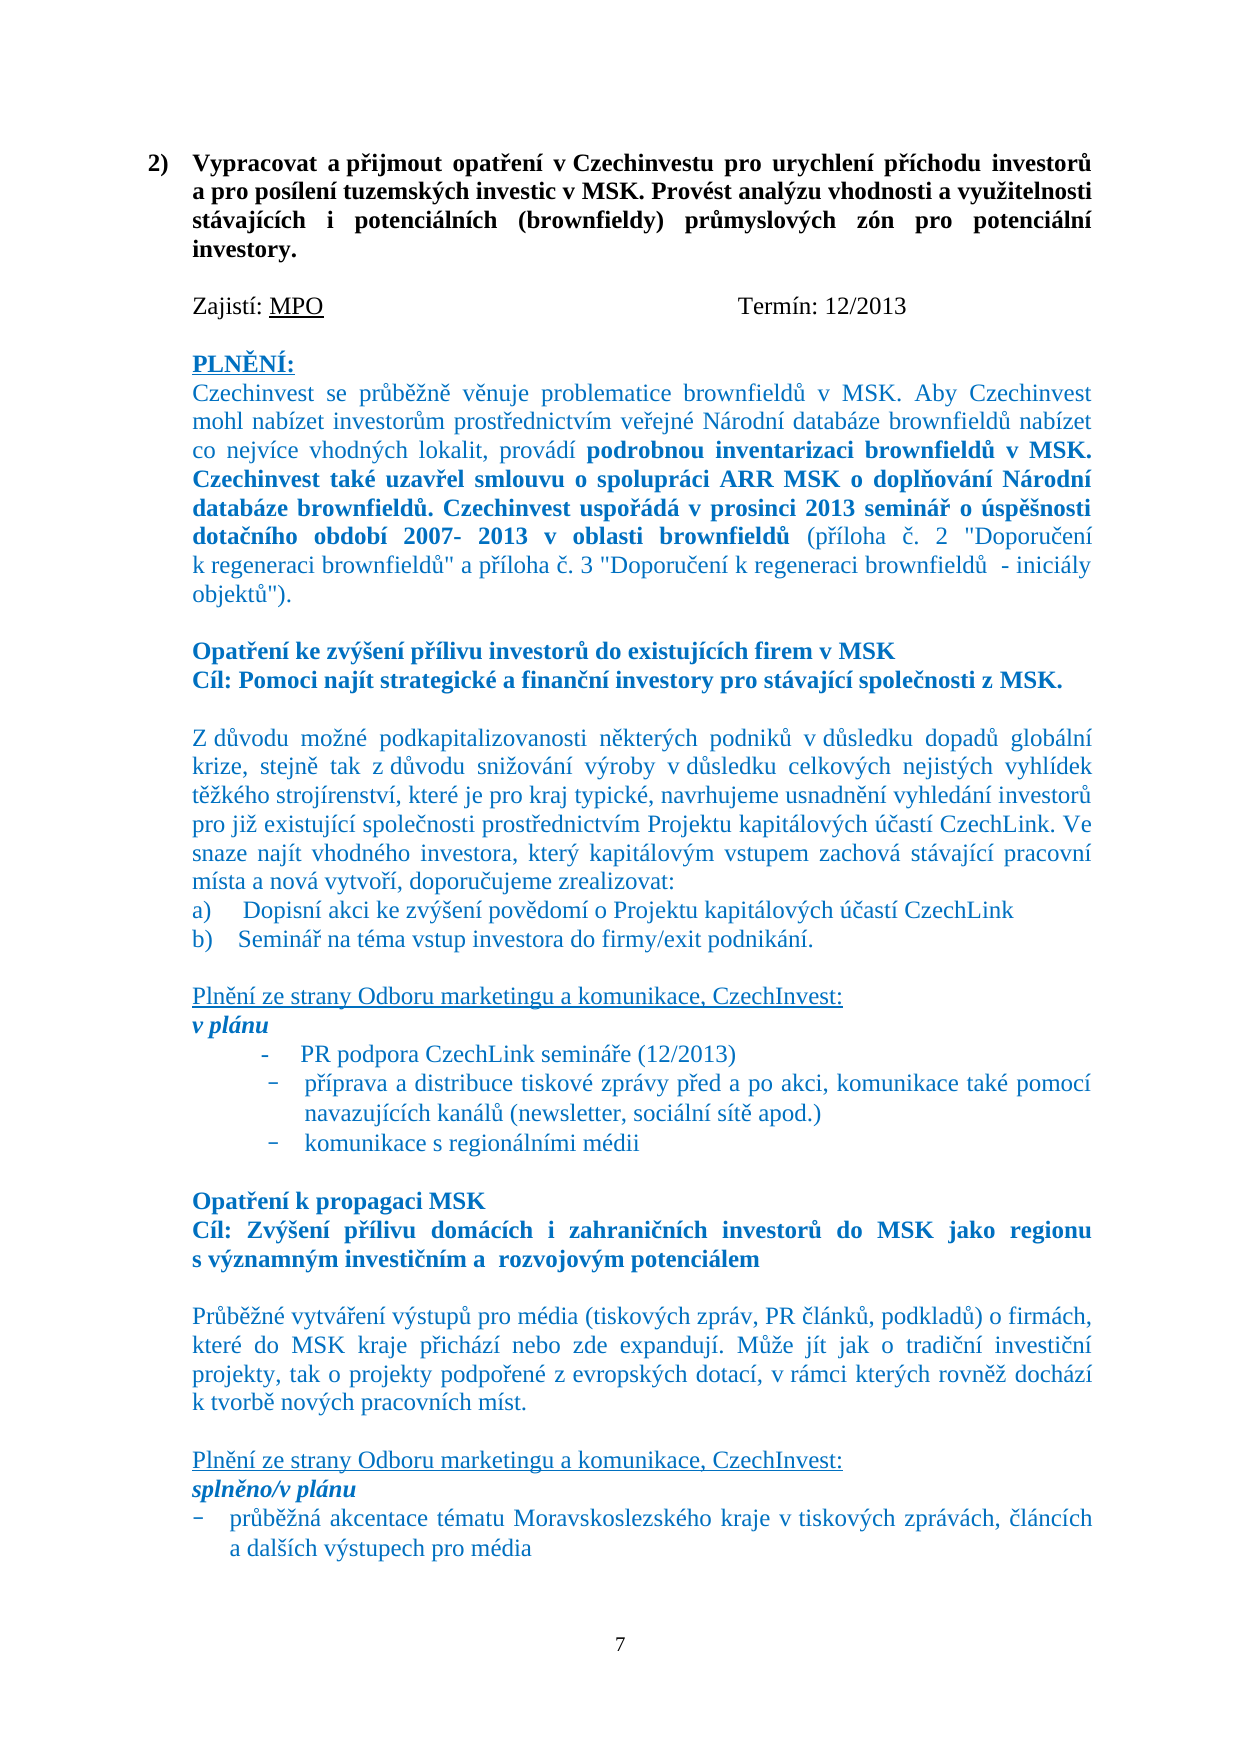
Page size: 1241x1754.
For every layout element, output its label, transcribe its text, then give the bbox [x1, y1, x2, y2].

list průběžná akcentace tématu Moravskoslezského kraje v tiskových zprávách, článcích a dalších výstupech pro média [192, 1502, 1093, 1562]
text Zajistí: MPO Termín: 12/2013 [192, 291, 1093, 320]
text Plnění ze strany Odboru marketingu a komunikace, CzechInvest: [192, 1445, 1093, 1474]
list - PR podpora CzechLink semináře (12/2013) [229, 1039, 1093, 1068]
list Opatření k propagaci MSK [192, 1186, 1093, 1215]
list b) Seminář na téma vstup investora do firmy/exit podnikání. [192, 924, 1093, 953]
list Cíl: Pomoci najít strategické a finanční investory pro stávající společnosti z MSK. [192, 665, 1093, 694]
list a) Dopisní akci ke zvýšení povědomí o Projektu kapitálových účastí CzechLink [192, 895, 1093, 924]
list Průběžné vytváření výstupů pro média (tiskových zpráv, PR článků, podkladů) o firmách, které do MSK kraje přichází nebo zde expandují. Může jít jak o tradiční investiční projekty, tak o projekty podpořené z evropských dotací, v rámci kterých rovněž dochází k tvorbě nových pracovních míst. [192, 1301, 1093, 1416]
text Czechinvest se průběžně věnuje problematice brownfieldů v MSK. Aby Czechinvest mohl nabízet investorům prostřednictvím veřejné Národní databáze brownfieldů nabízet co nejvíce vhodných lokalit, provádí podrobnou inventarizaci brownfieldů v MSK. Czechinvest také uzavřel smlouvu o spolupráci ARR MSK o doplňování Národní databáze brownfieldů. Czechinvest uspořádá v prosinci 2013 seminář o úspěšnosti dotačního období 2007- 2013 v oblasti brownfieldů (příloha č. 2 "Doporučení k regeneraci brownfieldů" a příloha č. 3 "Doporučení k regeneraci brownfieldů - iniciály objektů"). [192, 378, 1093, 608]
list Vypracovat a přijmout opatření v Czechinvestu pro urychlení příchodu investorů a pro posílení tuzemských investic v MSK. Provést analýzu vhodnosti a využitelnosti stávajících i potenciálních (brownfieldy) průmyslových zón pro potenciální investory. [148, 148, 1093, 263]
list Z důvodu možné podkapitalizovanosti některých podniků v důsledku dopadů globální krize, stejně tak z důvodu snižování výroby v důsledku celkových nejistých vyhlídek těžkého strojírenství, které je pro kraj typické, navrhujeme usnadnění vyhledání investorů pro již existující společnosti prostřednictvím Projektu kapitálových účastí CzechLink. Ve snaze najít vhodného investora, který kapitálovým vstupem zachová stávající pracovní místa a nová vytvoří, doporučujeme zrealizovat: [192, 723, 1093, 895]
list komunikace s regionálními médii [267, 1127, 1093, 1157]
list Cíl: Zvýšení přílivu domácích i zahraničních investorů do MSK jako regionu s významným investičním a rozvojovým potenciálem [192, 1215, 1093, 1272]
text splněno/v plánu [192, 1474, 1093, 1502]
text PLNĚNÍ: [148, 349, 1093, 378]
list příprava a distribuce tiskové zprávy před a po akci, komunikace také pomocí navazujících kanálů (newsletter, sociální sítě apod.) [267, 1068, 1093, 1127]
list Opatření ke zvýšení přílivu investorů do existujících firem v MSK [192, 636, 1093, 665]
text Plnění ze strany Odboru marketingu a komunikace, CzechInvest: [192, 981, 1093, 1010]
text v plánu [192, 1010, 1093, 1039]
